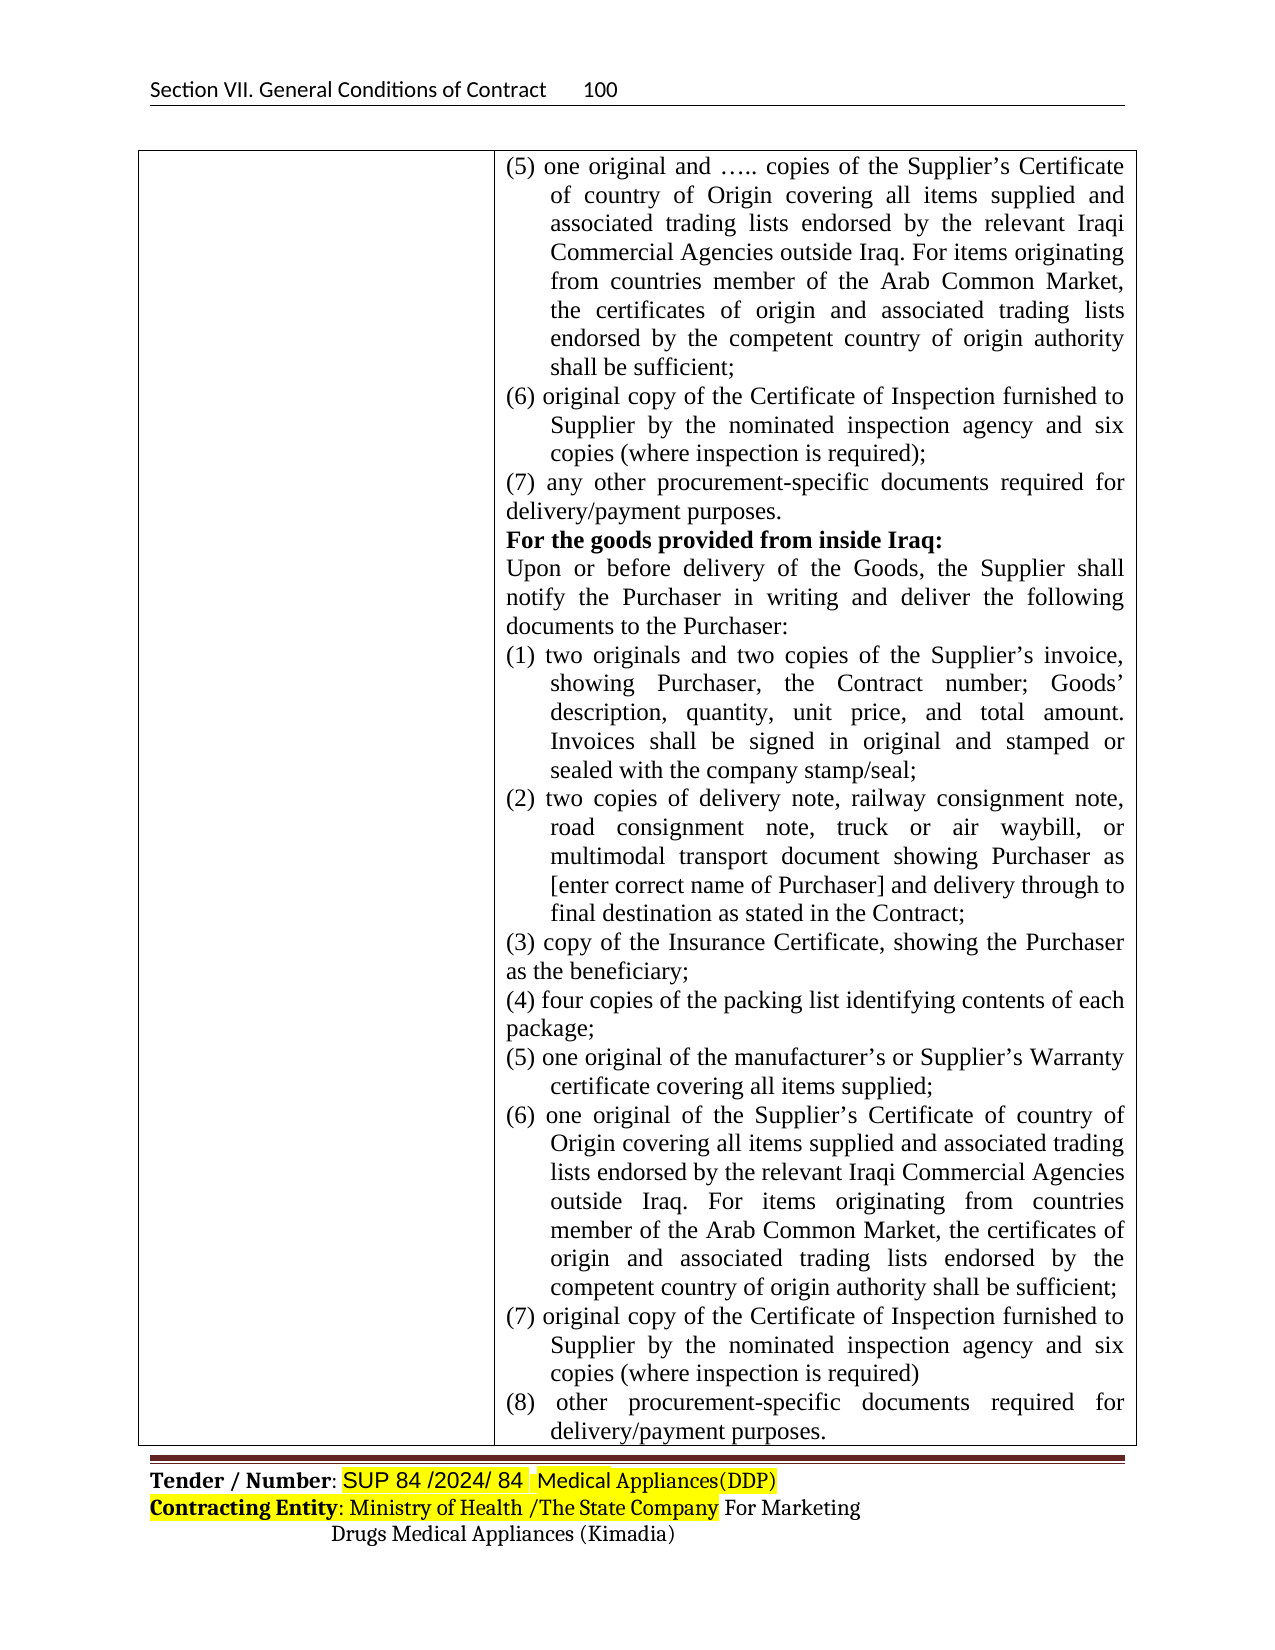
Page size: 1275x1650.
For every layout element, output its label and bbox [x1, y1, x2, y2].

table_header [139, 151, 494, 1445]
table_header [495, 151, 1136, 1445]
